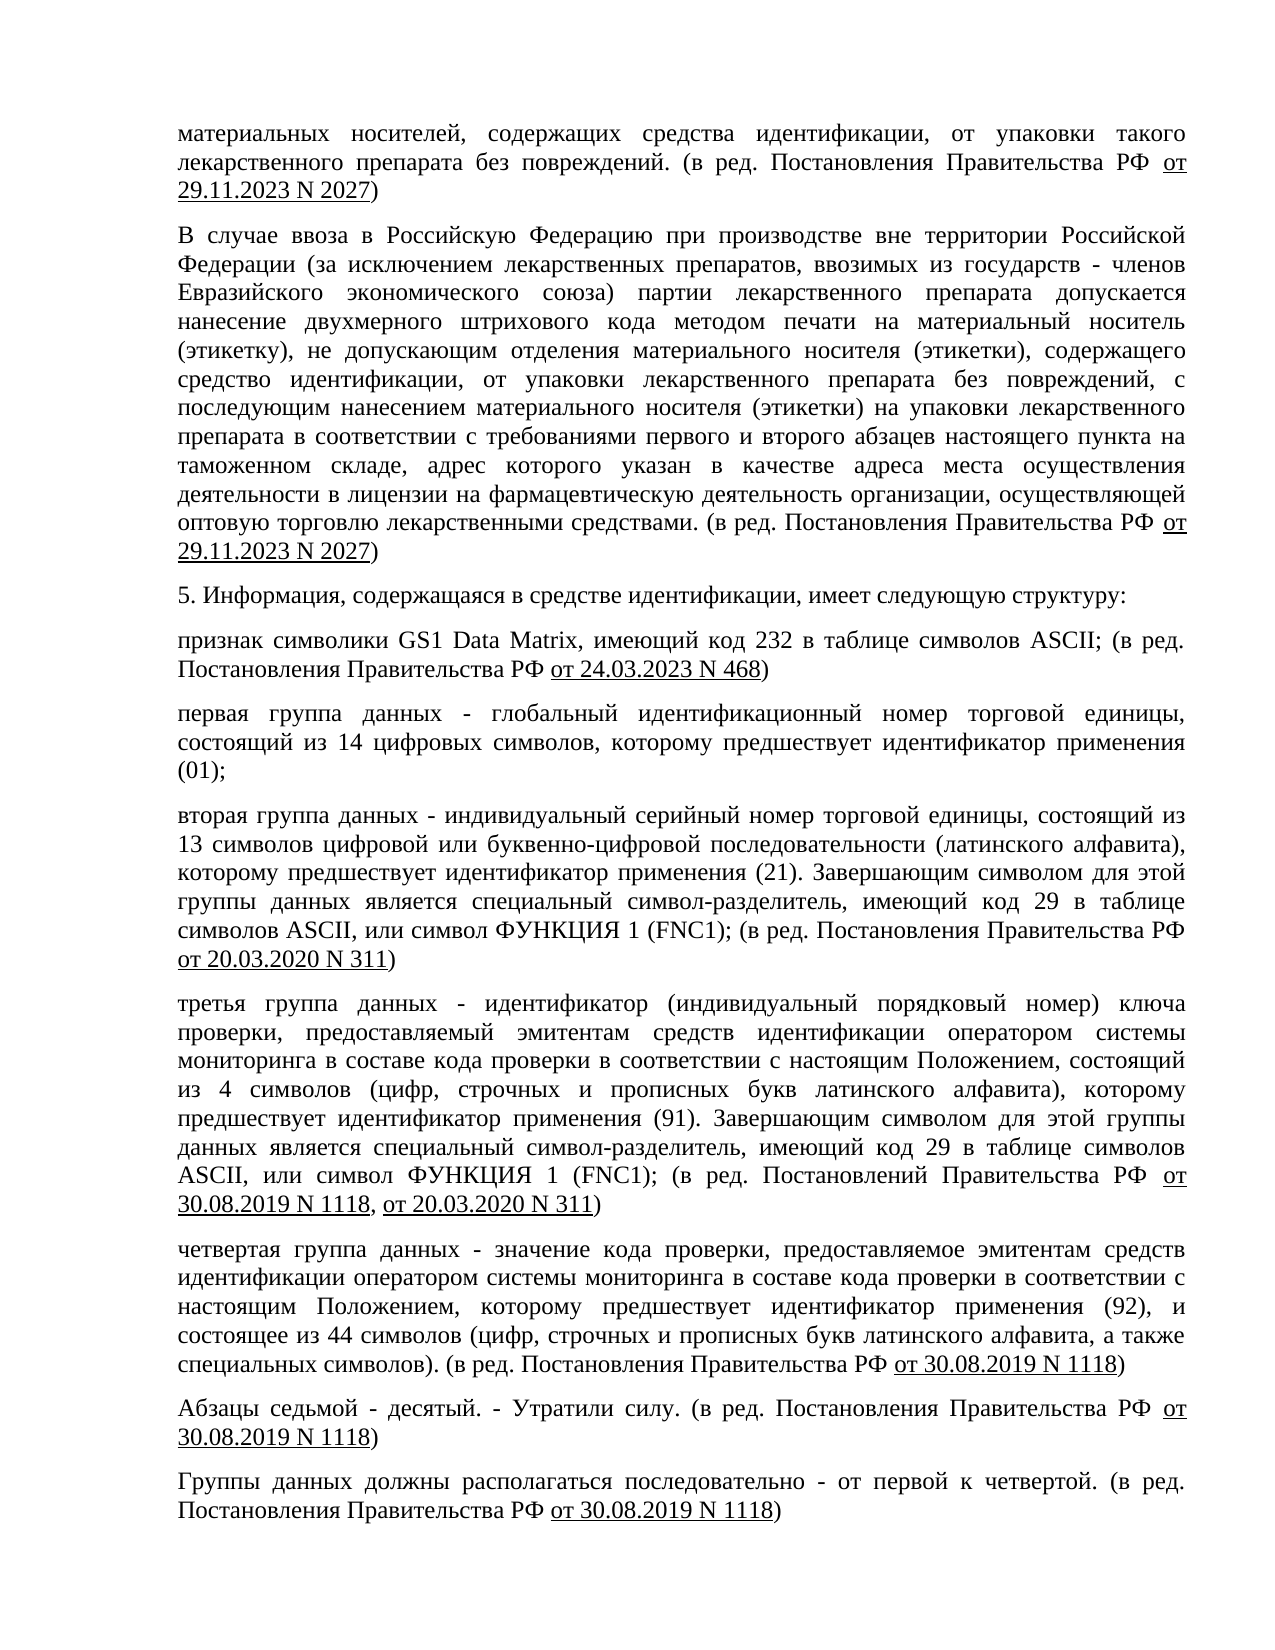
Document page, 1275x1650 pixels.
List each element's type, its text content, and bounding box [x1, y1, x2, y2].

text вторая группа данных - индивидуальный серийный номер торговой единицы, состоящий из 13 символов цифровой или буквенно-цифровой последовательности (латинского алфавита), которому предшествует идентификатор применения (21). Завершающим символом для этой группы данных является специальный символ-разделитель, имеющий код 29 в таблице символов ASCII, или символ ФУНКЦИЯ 1 (FNC1); (в ред. Постановления Правительства РФ от 20.03.2020 N 311) [177, 800, 1186, 972]
text третья группа данных - идентификатор (индивидуальный порядковый номер) ключа проверки, предоставляемый эмитентам средств идентификации оператором системы мониторинга в составе кода проверки в соответствии с настоящим Положением, состоящий из 4 символов (цифр, строчных и прописных букв латинского алфавита), которому предшествует идентификатор применения (91). Завершающим символом для этой группы данных является специальный символ-разделитель, имеющий код 29 в таблице символов ASCII, или символ ФУНКЦИЯ 1 (FNC1); (в ред. Постановлений Правительства РФ от 30.08.2019 N 1118, от 20.03.2020 N 311) [177, 988, 1186, 1218]
text четвертая группа данных - значение кода проверки, предоставляемое эмитентам средств идентификации оператором системы мониторинга в составе кода проверки в соответствии с настоящим Положением, которому предшествует идентификатор применения (92), и состоящее из 44 символов (цифр, строчных и прописных букв латинского алфавита, а также специальных символов). (в ред. Постановления Правительства РФ от 30.08.2019 N 1118) [177, 1234, 1186, 1377]
text признак символики GS1 Data Matrix, имеющий код 232 в таблице символов ASCII; (в ред. Постановления Правительства РФ от 24.03.2023 N 468) [177, 625, 1186, 682]
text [177, 118, 1186, 204]
text Группы данных должны располагаться последовательно - от первой к четвертой. (в ред. Постановления Правительства РФ от 30.08.2019 N 1118) [177, 1466, 1186, 1524]
text Абзацы седьмой - десятый. - Утратили силу. (в ред. Постановления Правительства РФ от 30.08.2019 N 1118) [177, 1393, 1186, 1451]
text В случае ввоза в Российскую Федерацию при производстве вне территории Российской Федерации (за исключением лекарственных препаратов, ввозимых из государств - членов Евразийского экономического союза) партии лекарственного препарата допускается нанесение двухмерного штрихового кода методом печати на материальный носитель (этикетку), не допускающим отделения материального носителя (этикетки), содержащего средство идентификации, от упаковки лекарственного препарата без повреждений, с последующим нанесением материального носителя (этикетки) на упаковки лекарственного препарата в соответствии с требованиями первого и второго абзацев настоящего пункта на таможенном складе, адрес которого указан в качестве адреса места осуществления деятельности в лицензии на фармацевтическую деятельность организации, осуществляющей оптовую торговлю лекарственными средствами. (в ред. Постановления Правительства РФ от 29.11.2023 N 2027) [177, 220, 1186, 565]
text первая группа данных - глобальный идентификационный номер торговой единицы, состоящий из 14 цифровых символов, которому предшествует идентификатор применения (01); [177, 698, 1186, 784]
text 5. Информация, содержащаяся в средстве идентификации, имеет следующую структуру: [177, 581, 1186, 609]
